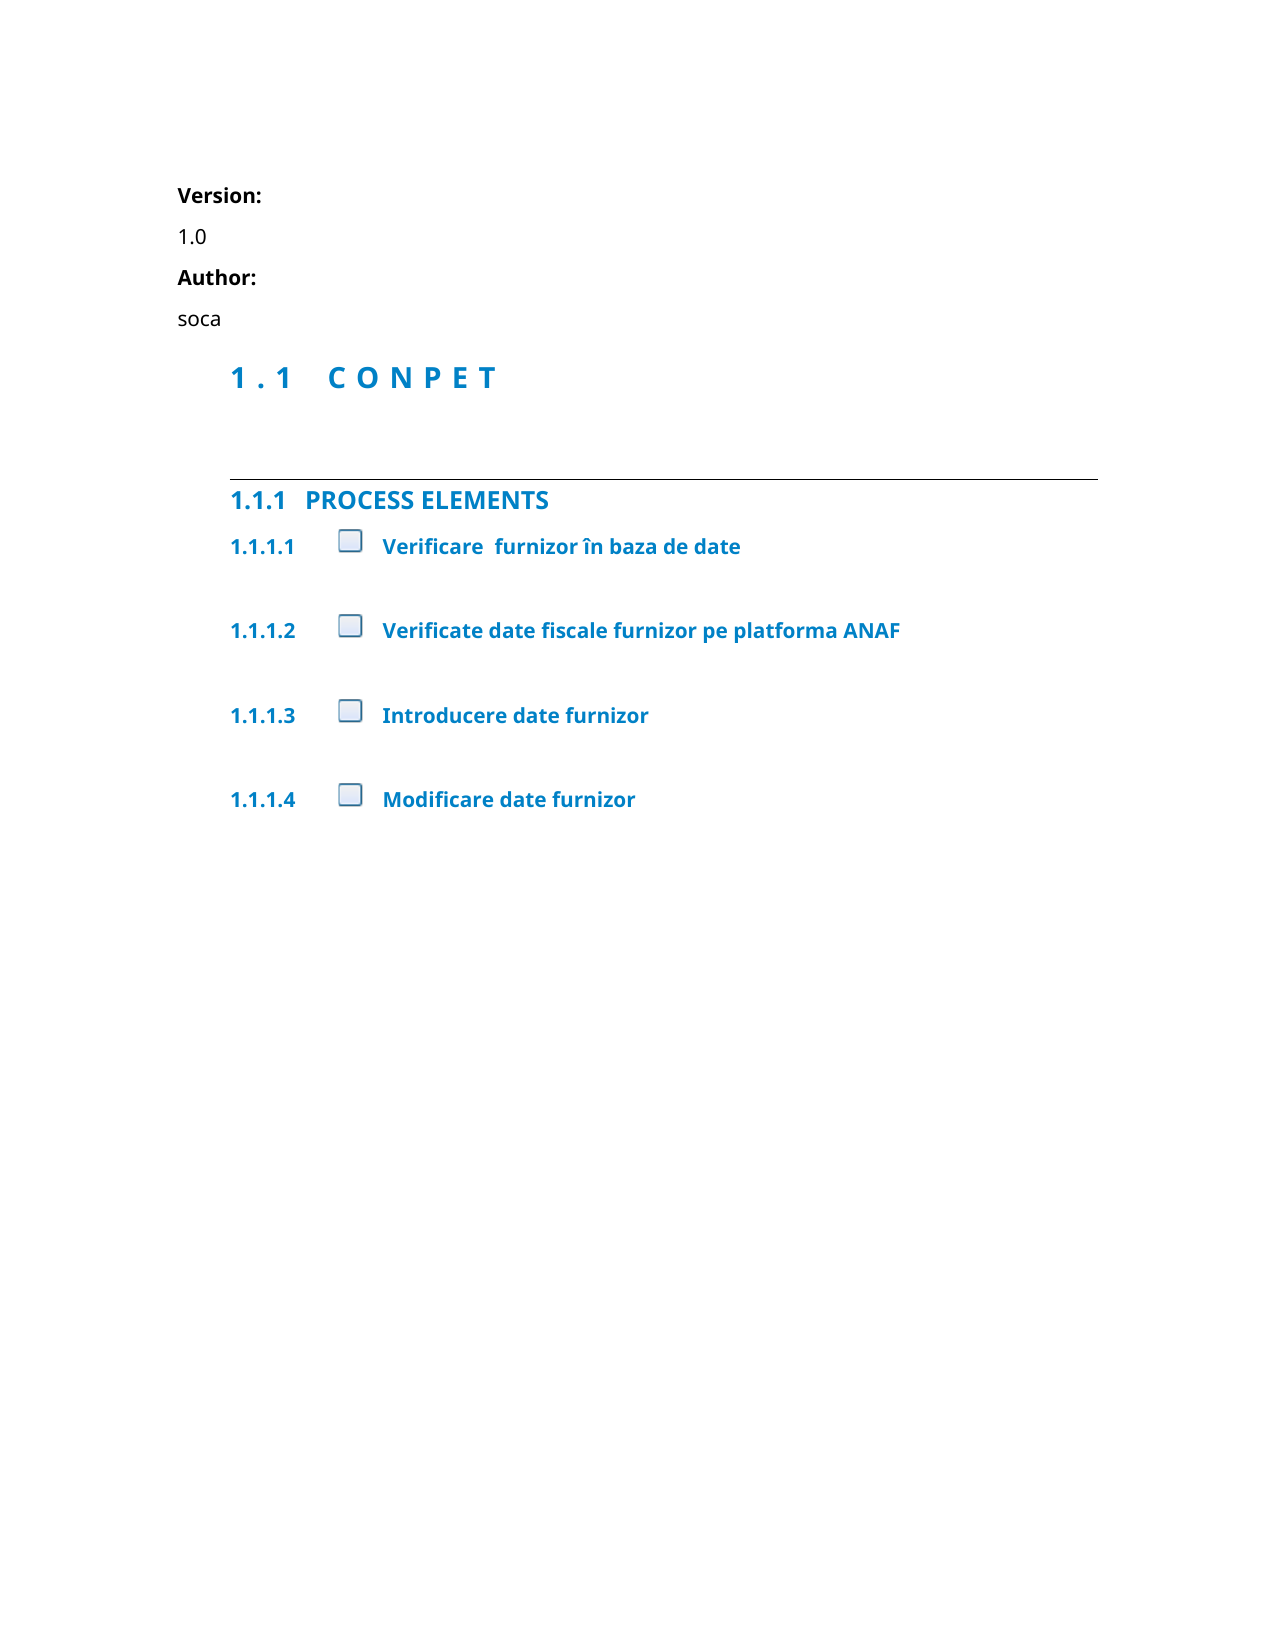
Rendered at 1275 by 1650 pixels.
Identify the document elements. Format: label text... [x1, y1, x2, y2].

text soca [177, 304, 1098, 332]
subtitle Introducere date furnizor [230, 698, 1098, 729]
text Version: [177, 181, 1098, 209]
subtitle Process Elements [230, 480, 1098, 517]
picture [338, 529, 364, 554]
subtitle Modificare date furnizor [230, 783, 1098, 814]
picture [338, 782, 364, 808]
text 1.0 [177, 222, 1098, 250]
text Author: [177, 263, 1098, 291]
picture [338, 613, 364, 639]
subtitle Verificare furnizor în baza de date [230, 529, 1098, 560]
subtitle Conpet [230, 357, 1098, 397]
subtitle Verificate date fiscale furnizor pe platforma ANAF [230, 614, 1098, 645]
picture [338, 698, 364, 724]
